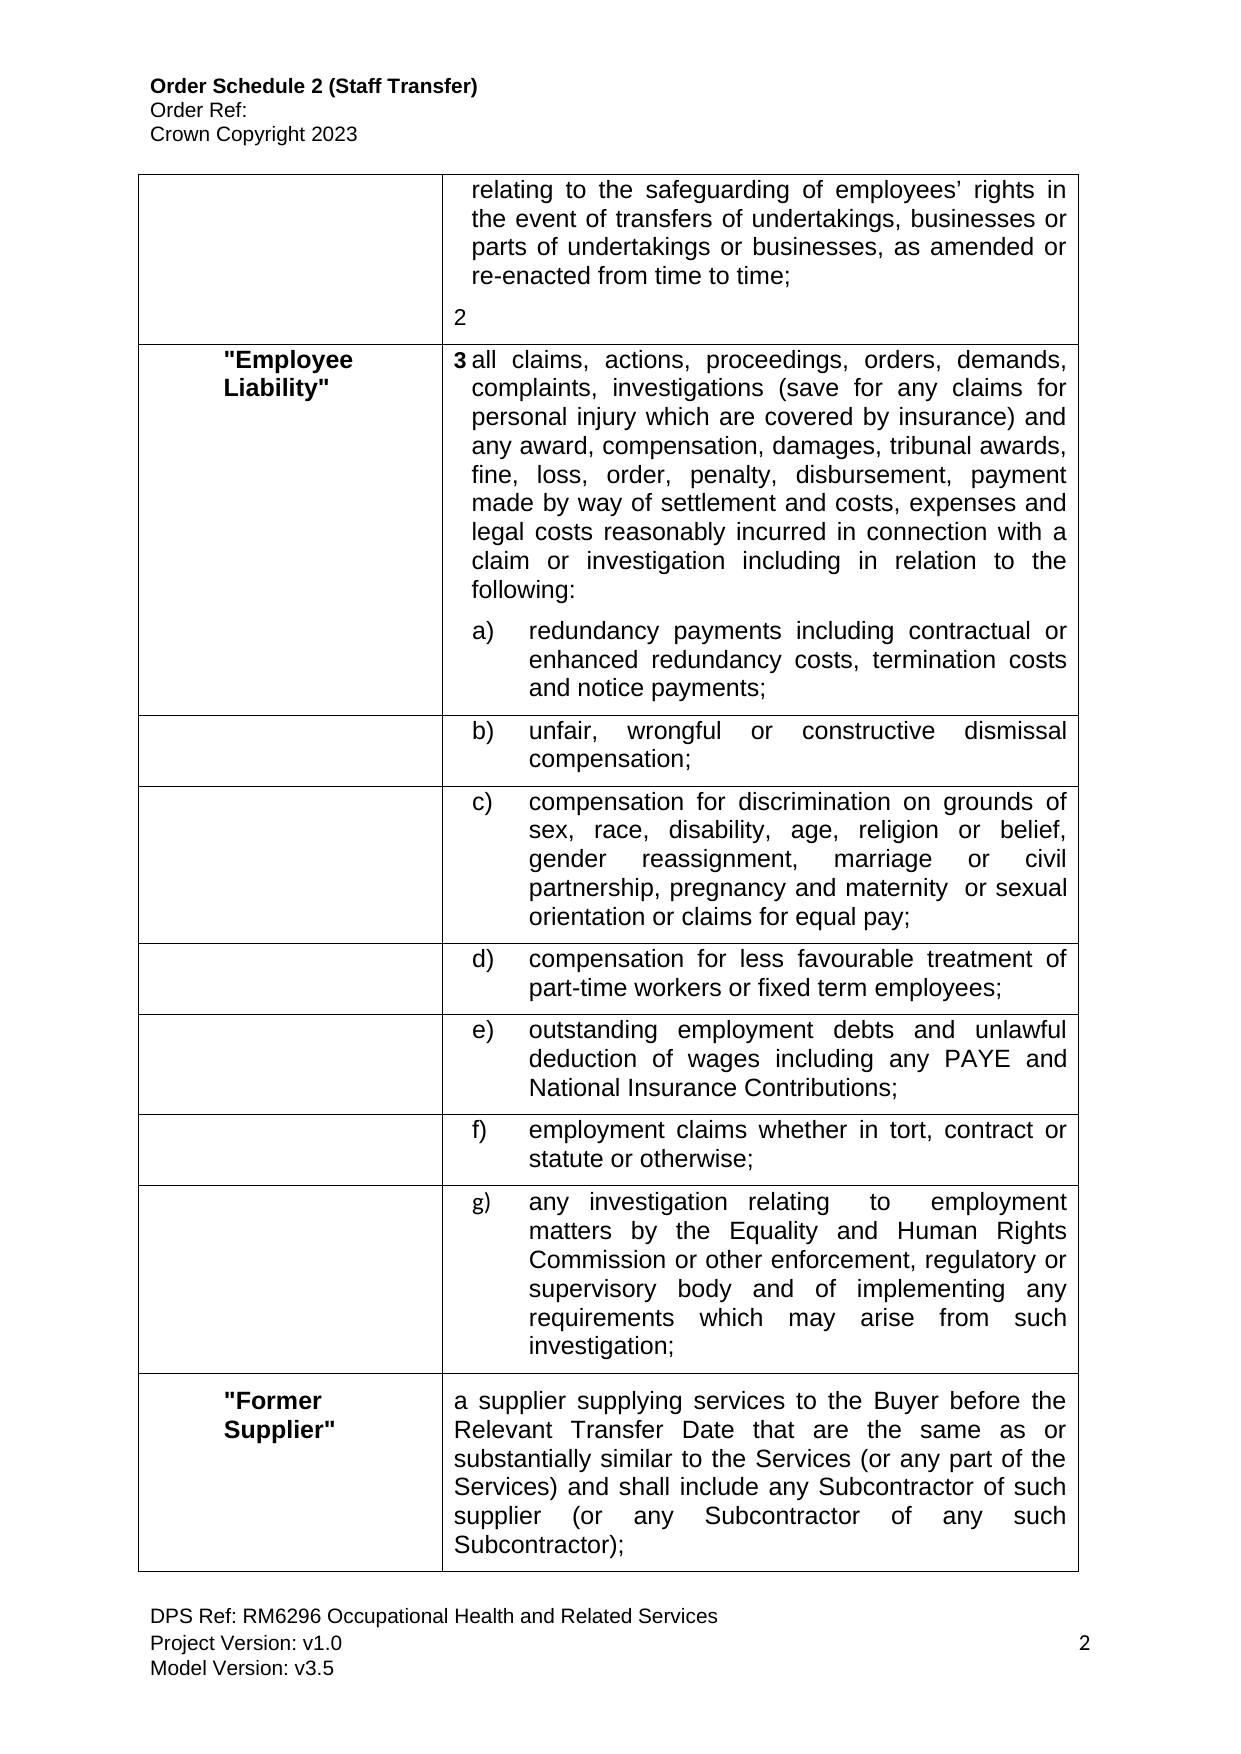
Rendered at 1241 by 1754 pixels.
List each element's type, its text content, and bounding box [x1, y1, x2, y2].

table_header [443, 175, 1078, 343]
table_cell [139, 944, 442, 1014]
table_cell [139, 1115, 442, 1185]
table_cell a supplier supplying services to the Buyer before the Relevant Transfer Date that are the same as or substantially similar to the Services (or any part of the Services) and shall include any Subcontractor of such supplier (or any Subcontractor of any such Subcontractor); [443, 1374, 1078, 1571]
table_cell [139, 787, 442, 943]
table_cell outstanding employment debts and unlawful deduction of wages including any PAYE and National Insurance Contributions; [443, 1015, 1078, 1114]
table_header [139, 175, 442, 343]
table_cell [139, 1186, 442, 1373]
table_cell [139, 716, 442, 786]
table_cell unfair, wrongful or constructive dismissal compensation; [443, 716, 1078, 786]
table_cell [139, 1015, 442, 1114]
table_cell "Employee Liability" [139, 345, 442, 714]
table_cell compensation for discrimination on grounds of sex, race, disability, age, religion or belief, gender reassignment, marriage or civil partnership, pregnancy and maternity or sexual orientation or claims for equal pay; [443, 787, 1078, 943]
table_cell compensation for less favourable treatment of part-time workers or fixed term employees; [443, 944, 1078, 1014]
table_cell any investigation relating to employment matters by the Equality and Human Rights Commission or other enforcement, regulatory or supervisory body and of implementing any requirements which may arise from such investigation; [443, 1186, 1078, 1373]
table_cell "Former Supplier" [139, 1374, 442, 1571]
table_cell all claims, actions, proceedings, orders, demands, complaints, investigations (save for any claims for personal injury which are covered by insurance) and any award, compensation, damages, tribunal awards, fine, loss, order, penalty, disbursement, payment made by way of settlement and costs, expenses and legal costs reasonably incurred in connection with a claim or investigation including in relation to the following: redundancy payments including contractual or enhanced redundancy costs, termination costs and notice payments; [443, 345, 1078, 714]
table_cell employment claims whether in tort, contract or statute or otherwise; [443, 1115, 1078, 1185]
